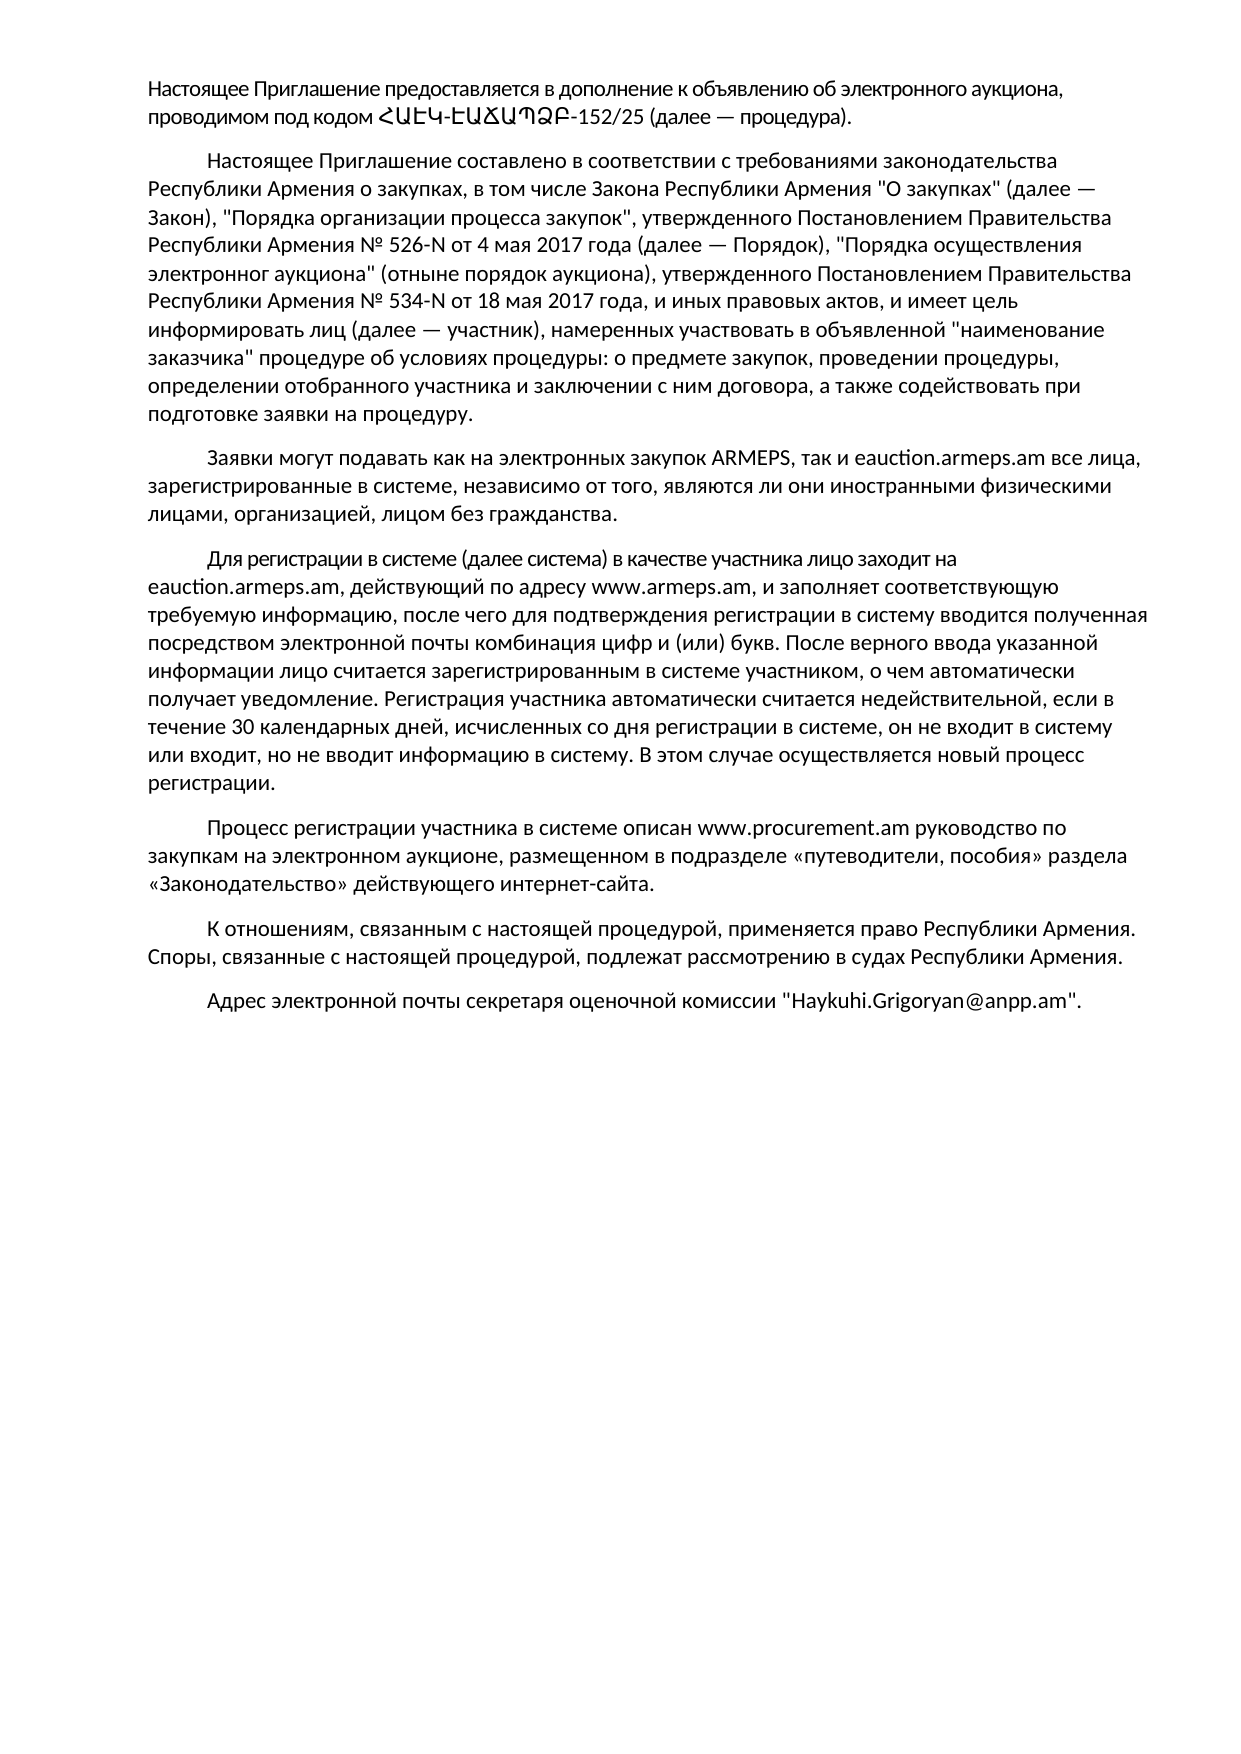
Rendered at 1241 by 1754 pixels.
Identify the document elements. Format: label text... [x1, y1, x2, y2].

text Настоящее Приглашение составлено в соответствии с требованиями законодательства Республики Армения о закупках, в том числе Закона Республики Армения "О закупках" (далее — Закон), "Порядка организации процесса закупок", утвержденного Постановлением Правительства Республики Армения № 526-N от 4 мая 2017 года (далее — Порядок), "Порядка осуществления электронног аукциона" (отныне порядок аукциона), утвержденного Постановлением Правительства Республики Армения № 534-N от 18 мая 2017 года, и иных правовых актов, и имеет цель информировать лиц (далее — участник), намеренных участвовать в объявленной "наименование заказчика" процедуре об условиях процедуры: о предмете закупок, проведении процедуры, определении отобранного участника и заключении с ним договора, а также содействовать при подготовке заявки на процедуру. [148, 147, 1152, 427]
text Адрес электронной почты секретаря оценочной комиссии "Haykuhi.Grigoryan@anpp.am". [148, 986, 1152, 1014]
text Настоящее Приглашение предоставляется в дополнение к объявлению об электронного аукциона, проводимом под кодом ՀԱԷԿ-ԷԱՃԱՊՁԲ-152/25 (далее — процедура). [148, 74, 1152, 130]
text К отношениям, связанным с настоящей процедурой, применяется право Республики Армения. Споры, связанные с настоящей процедурой, подлежат рассмотрению в судах Республики Армения. [148, 914, 1152, 970]
text Заявки могут подавать как на электронных закупок ARMEPS, так и eauction.armeps.am все лица, зарегистрированные в системе, независимо от того, являются ли они иностранными физическими лицами, организацией, лицом без гражданства. [148, 443, 1152, 527]
text Процесс регистрации участника в системе описан www.procurement.am руководство по закупкам на электронном аукционе, размещенном в подразделе «путеводители, пособия» раздела «Законодательство» действующего интернет-сайта. [148, 813, 1152, 897]
text Для регистрации в системе (далее система) в качестве участника лицо заходит на eauction.armeps.am, действующий по адресу www.armeps.am, и заполняет соответствующую требуемую информацию, после чего для подтверждения регистрации в систему вводится полученная посредством электронной почты комбинация цифр и (или) букв. После верного ввода указанной информации лицо считается зарегистрированным в системе участником, о чем автоматически получает уведомление. Регистрация участника автоматически считается недействительной, если в течение 30 календарных дней, исчисленных со дня регистрации в системе, он не входит в систему или входит, но не вводит информацию в систему. В этом случае осуществляется новый процесс регистрации. [148, 544, 1152, 796]
